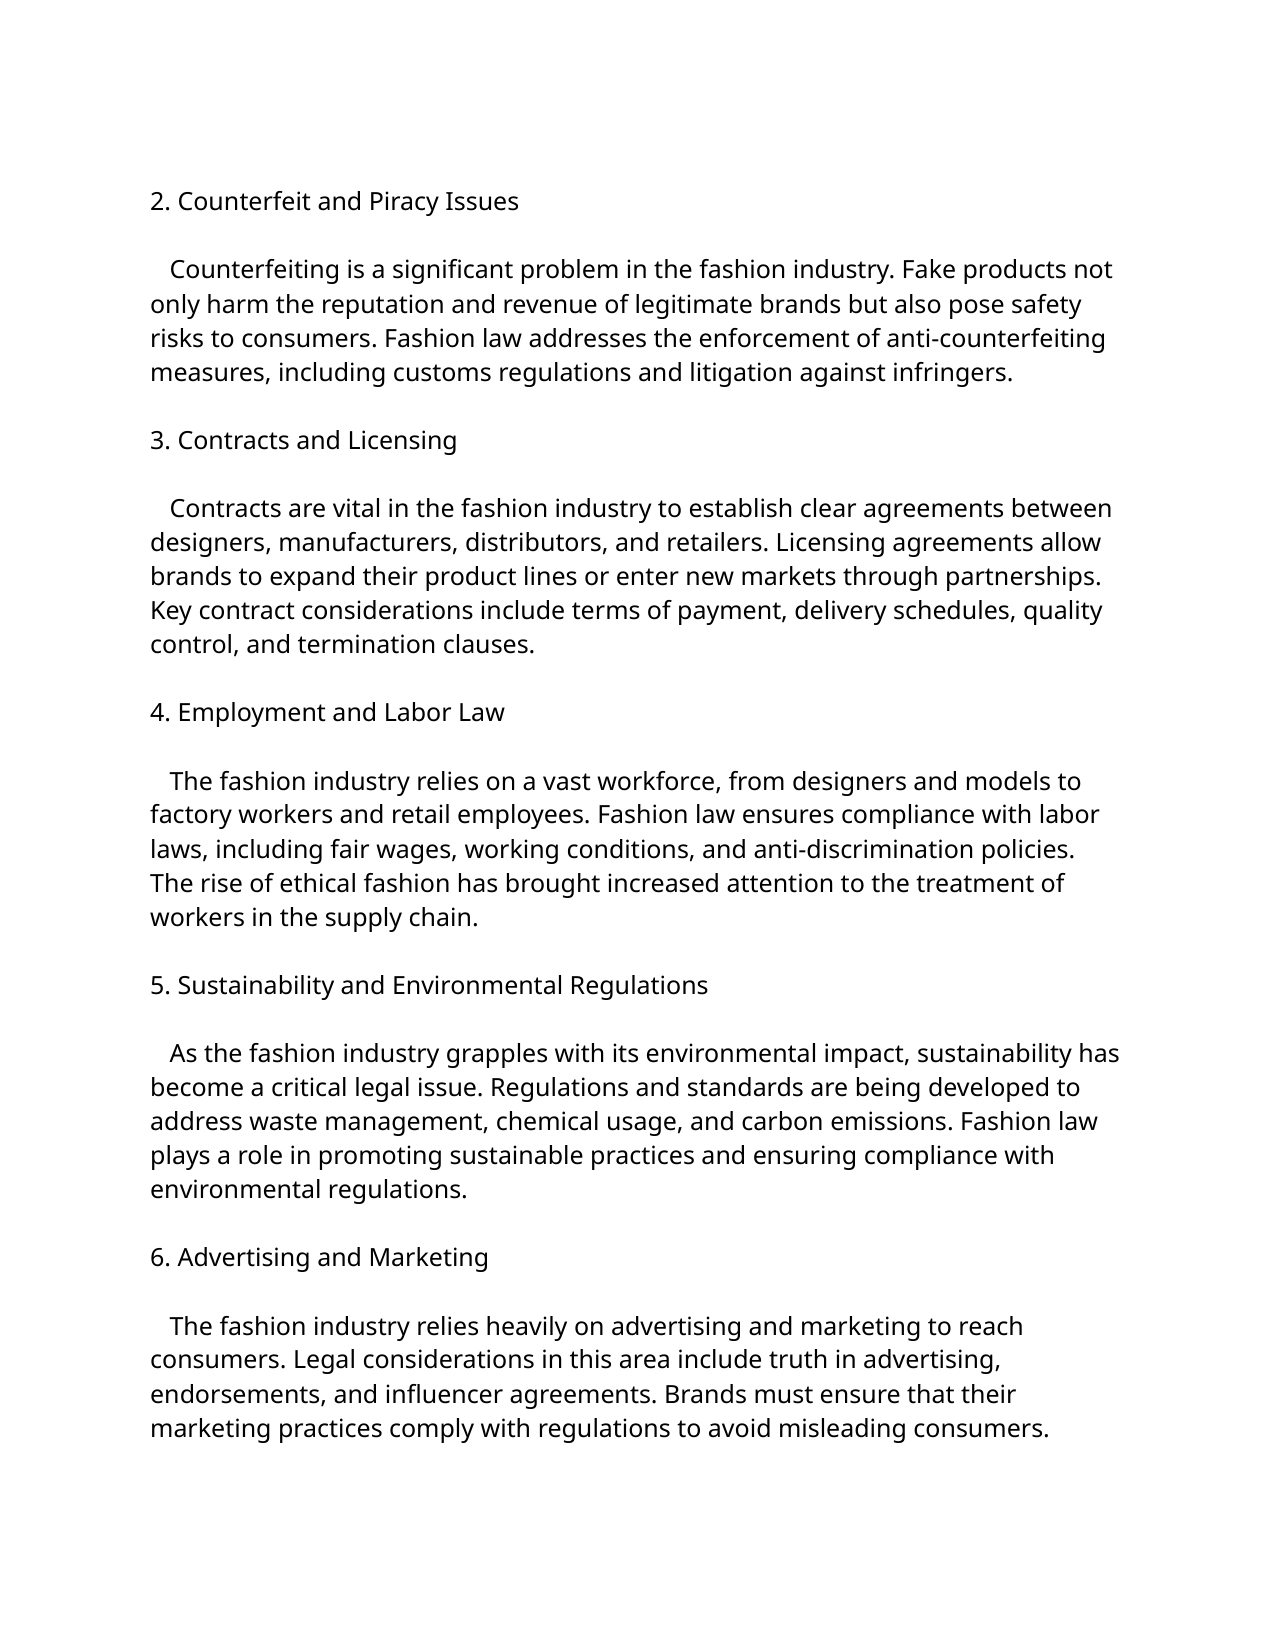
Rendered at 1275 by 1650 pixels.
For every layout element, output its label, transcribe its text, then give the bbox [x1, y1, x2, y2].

text 2. Counterfeit and Piracy Issues [150, 184, 1125, 218]
text As the fashion industry grapples with its environmental impact, sustainability has become a critical legal issue. Regulations and standards are being developed to address waste management, chemical usage, and carbon emissions. Fashion law plays a role in promoting sustainable practices and ensuring compliance with environmental regulations. [150, 1036, 1125, 1206]
text 5. Sustainability and Environmental Regulations [150, 967, 1125, 1002]
text Contracts are vital in the fashion industry to establish clear agreements between designers, manufacturers, distributors, and retailers. Licensing agreements allow brands to expand their product lines or enter new markets through partnerships. Key contract considerations include terms of payment, delivery schedules, quality control, and termination clauses. [150, 491, 1125, 661]
text 6. Advertising and Marketing [150, 1240, 1125, 1274]
text Counterfeiting is a significant problem in the fashion industry. Fake products not only harm the reputation and revenue of legitimate brands but also pose safety risks to consumers. Fashion law addresses the enforcement of anti-counterfeiting measures, including customs regulations and litigation against infringers. [150, 252, 1125, 388]
text 3. Contracts and Licensing [150, 422, 1125, 457]
text The fashion industry relies on a vast workforce, from designers and models to factory workers and retail employees. Fashion law ensures compliance with labor laws, including fair wages, working conditions, and anti-discrimination policies. The rise of ethical fashion has brought increased attention to the treatment of workers in the supply chain. [150, 763, 1125, 933]
text The fashion industry relies heavily on advertising and marketing to reach consumers. Legal considerations in this area include truth in advertising, endorsements, and influencer agreements. Brands must ensure that their marketing practices comply with regulations to avoid misleading consumers. [150, 1308, 1125, 1444]
text 4. Employment and Labor Law [150, 695, 1125, 729]
